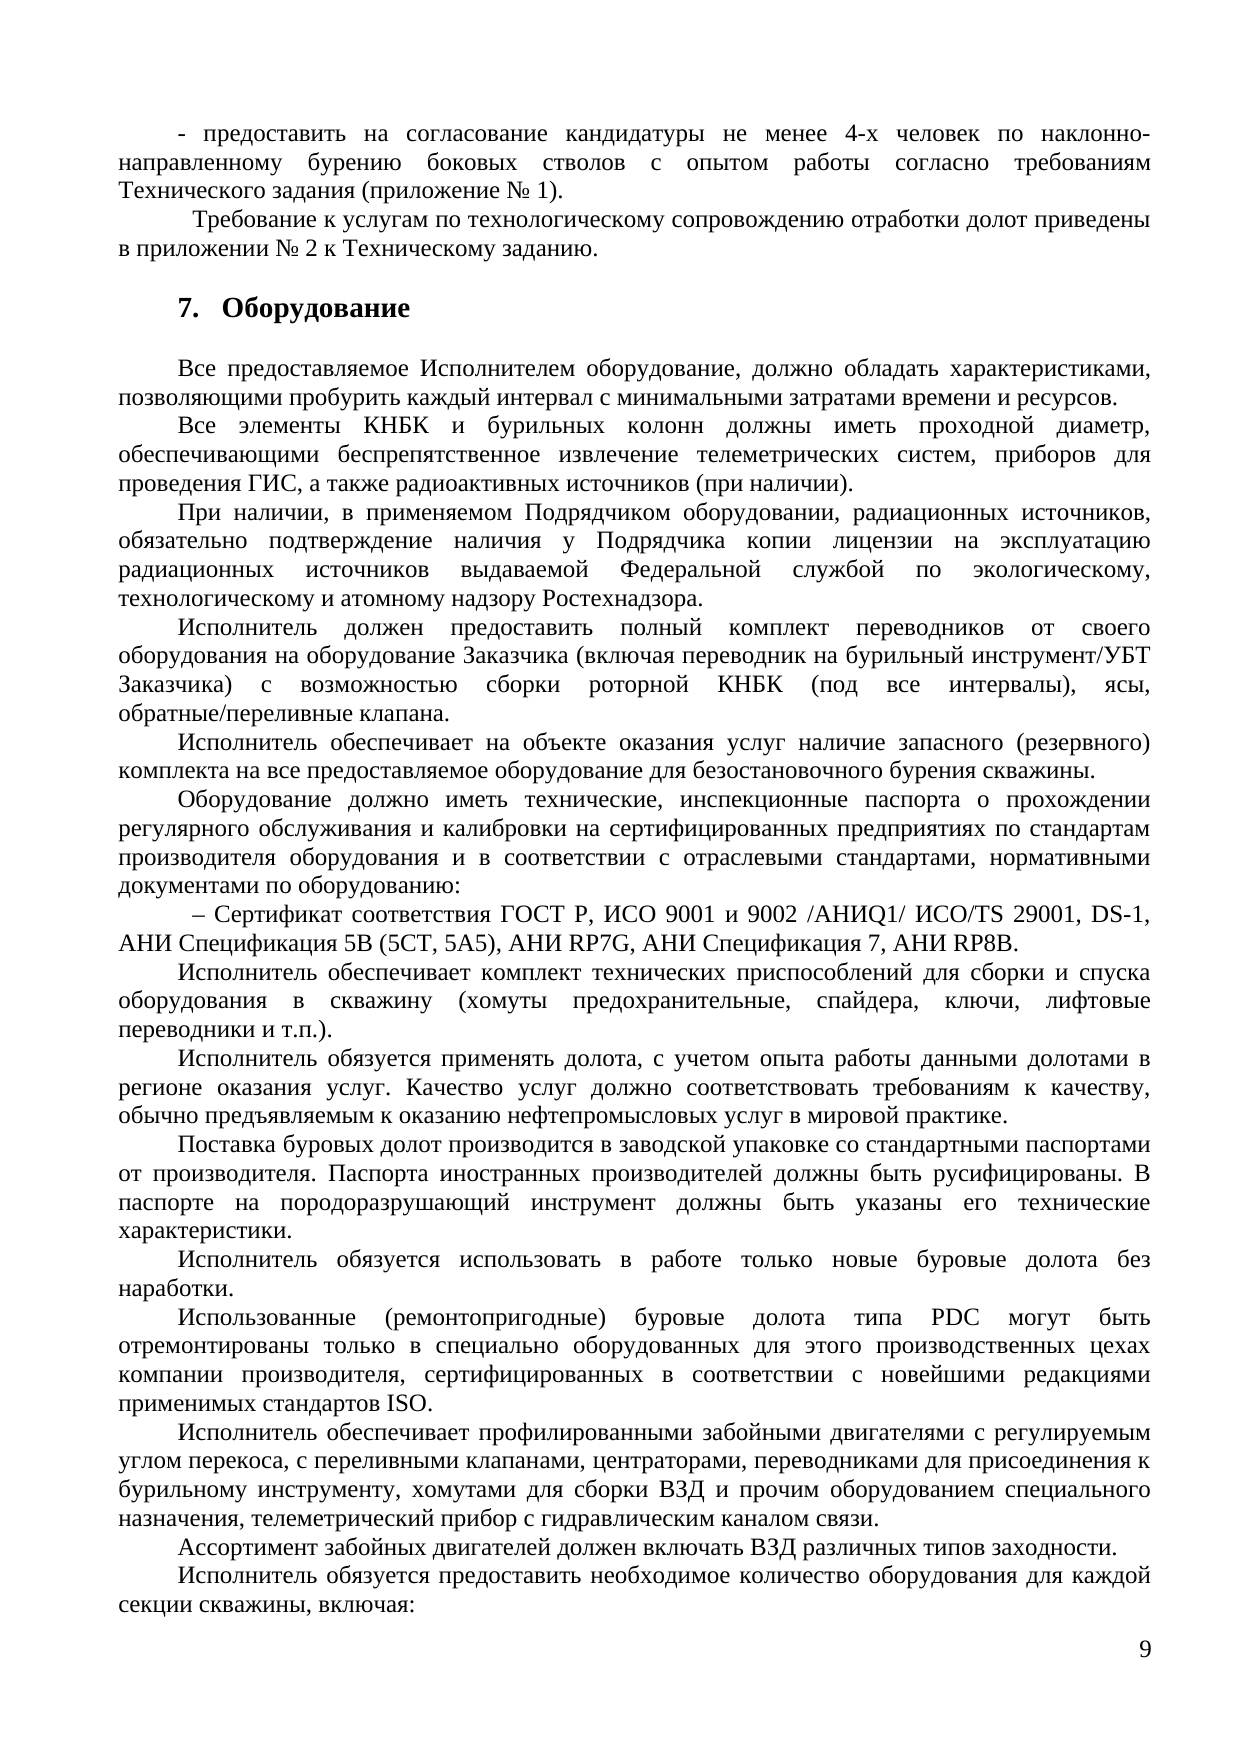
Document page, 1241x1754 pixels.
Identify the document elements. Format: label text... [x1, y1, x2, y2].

text - предоставить на согласование кандидатуры не менее 4-х человек по наклонно-направленному бурению боковых стволов с опытом работы согласно требованиям Технического задания (приложение № 1). [118, 118, 1152, 204]
text Исполнитель обязуется предоставить необходимое количество оборудования для каждой секции скважины, включая: [118, 1560, 1152, 1618]
text Исполнитель должен предоставить полный комплект переводников от своего оборудования на оборудование Заказчика (включая переводник на бурильный инструмент/УБТ Заказчика) с возможностью сборки роторной КНБК (под все интервалы), ясы, обратные/переливные клапана. [118, 612, 1152, 727]
text Поставка буровых долот производится в заводской упаковке со стандартными паспортами от производителя. Паспорта иностранных производителей должны быть русифицированы. В паспорте на породоразрушающий инструмент должны быть указаны его технические характеристики. [118, 1129, 1152, 1244]
text При наличии, в применяемом Подрядчиком оборудовании, радиационных источников, обязательно подтверждение наличия у Подрядчика копии лицензии на эксплуатацию радиационных источников выдаваемой Федеральной службой по экологическому, технологическому и атомному надзору Ростехнадзора. [118, 497, 1152, 612]
text Исполнитель обеспечивает профилированными забойными двигателями с регулируемым углом перекоса, с переливными клапанами, центраторами, переводниками для присоединения к бурильному инструменту, хомутами для сборки ВЗД и прочим оборудованием специального назначения, телеметрический прибор с гидравлическим каналом связи. [118, 1417, 1152, 1532]
text Исполнитель обеспечивает на объекте оказания услуг наличие запасного (резервного) комплекта на все предоставляемое оборудование для безостановочного бурения скважины. [118, 727, 1152, 784]
text Использованные (ремонтопригодные) буровые долота типа PDC могут быть отремонтированы только в специально оборудованных для этого производственных цехах компании производителя, сертифицированных в соответствии с новейшими редакциями применимых стандартов ISO. [118, 1302, 1152, 1417]
text Все элементы КНБК и бурильных колонн должны иметь проходной диаметр, обеспечивающими беспрепятственное извлечение телеметрических систем, приборов для проведения ГИС, а также радиоактивных источников (при наличии). [118, 410, 1152, 497]
subtitle Оборудование [177, 291, 1152, 324]
text Исполнитель обеспечивает комплект технических приспособлений для сборки и спуска оборудования в скважину (хомуты предохранительные, спайдера, ключи, лифтовые переводники и т.п.). [118, 957, 1152, 1043]
text Исполнитель обязуется применять долота, с учетом опыта работы данными долотами в регионе оказания услуг. Качество услуг должно соответствовать требованиям к качеству, обычно предъявляемым к оказанию нефтепромысловых услуг в мировой практике. [118, 1043, 1152, 1129]
text Ассортимент забойных двигателей должен включать ВЗД различных типов заходности. [118, 1532, 1152, 1560]
text Все предоставляемое Исполнителем оборудование, должно обладать характеристиками, позволяющими пробурить каждый интервал с минимальными затратами времени и ресурсов. [118, 353, 1152, 410]
text – Сертификат соответствия ГОСТ Р, ИСО 9001 и 9002 /АНИQ1/ ИСО/TS 29001, DS-1, АНИ Спецификация 5B (5СТ, 5А5), АНИ RP7G, АНИ Спецификация 7, АНИ RP8B. [118, 899, 1152, 957]
text Исполнитель обязуется использовать в работе только новые буровые долота без наработки. [118, 1244, 1152, 1302]
text Оборудование должно иметь технические, инспекционные паспорта о прохождении регулярного обслуживания и калибровки на сертифицированных предприятиях по стандартам производителя оборудования и в соответствии с отраслевыми стандартами, нормативными документами по оборудованию: [118, 784, 1152, 899]
text Требование к услугам по технологическому сопровождению отработки долот приведены в приложении № 2 к Техническому заданию. [118, 204, 1152, 262]
